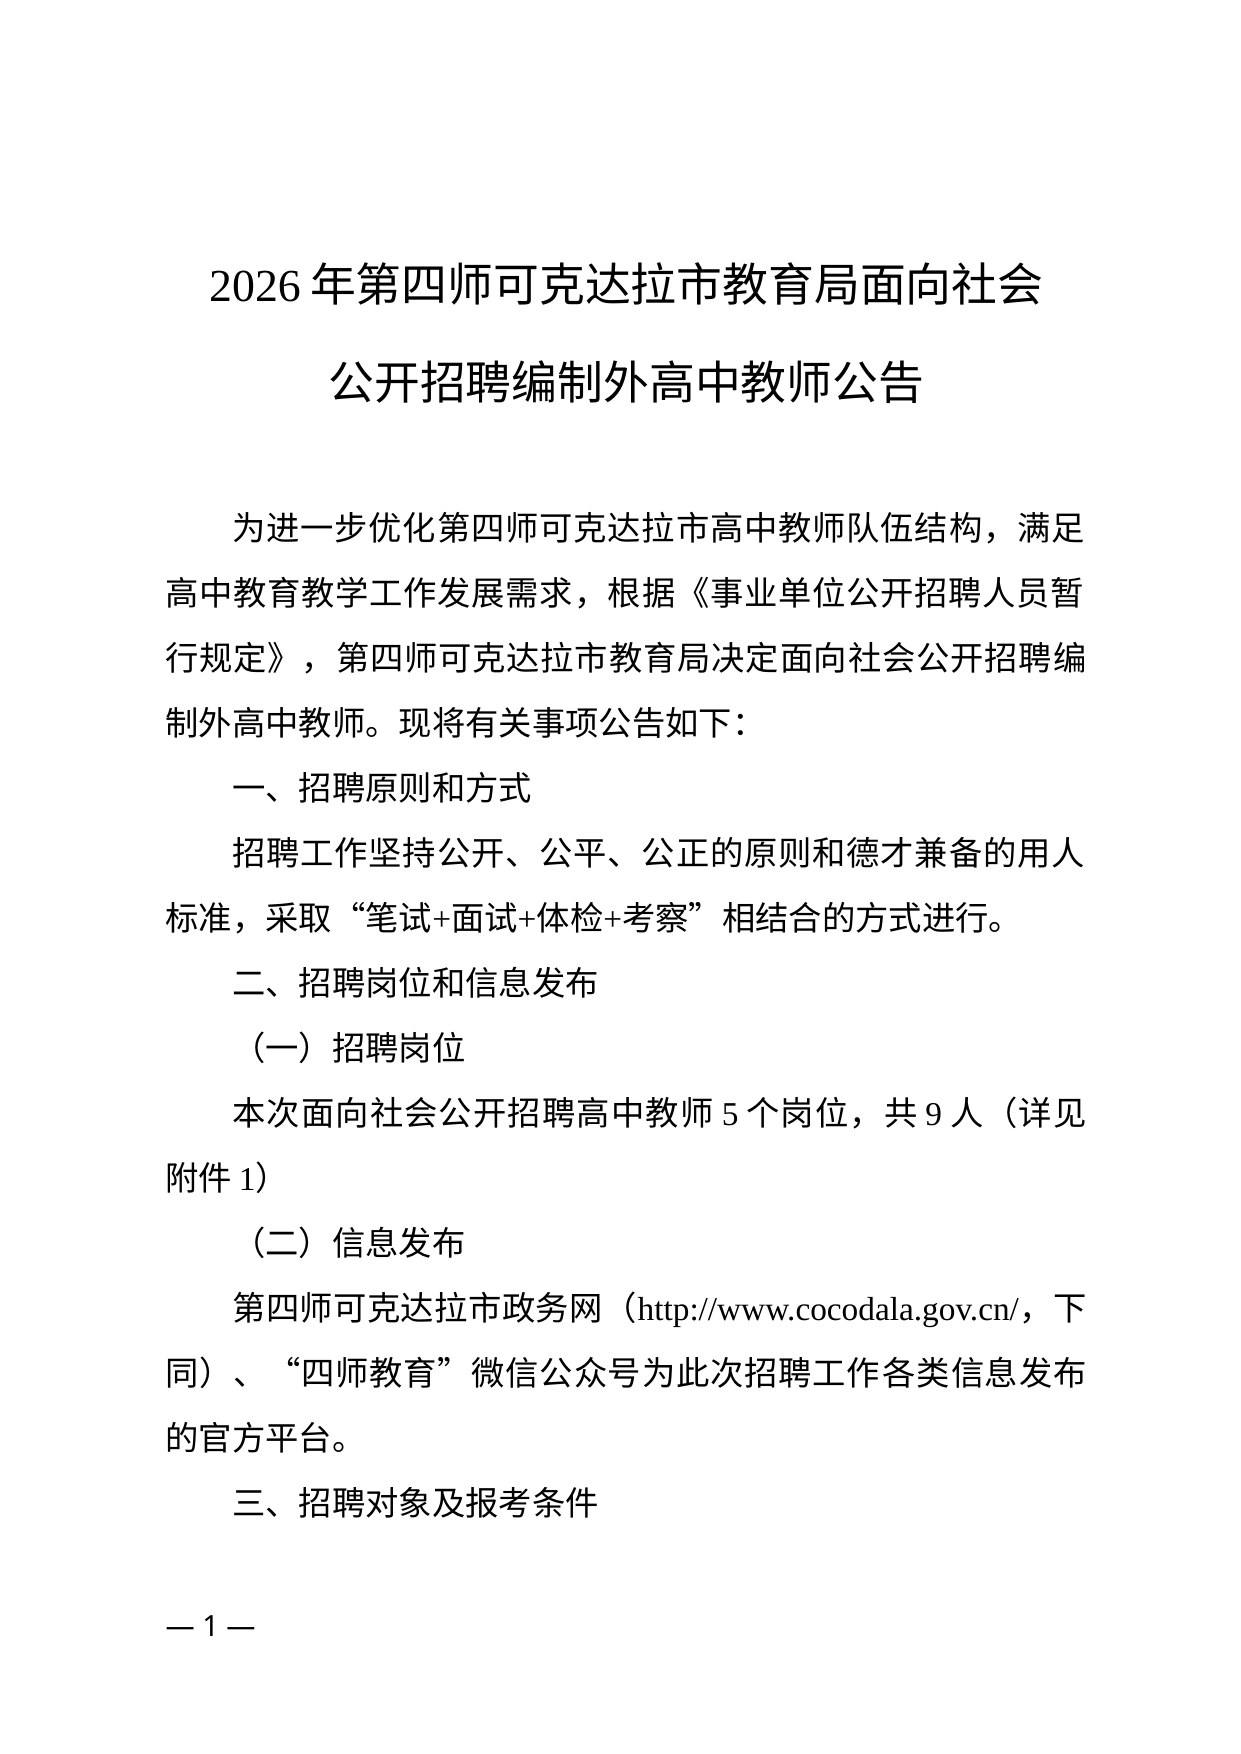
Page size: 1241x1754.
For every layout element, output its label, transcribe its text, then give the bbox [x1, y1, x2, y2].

text （二）信息发布 [165, 1208, 1087, 1273]
text 招聘工作坚持公开、公平、公正的原则和德才兼备的用人标准，采取“笔试+面试+体检+考察”相结合的方式进行。 [165, 818, 1087, 948]
text 三、招聘对象及报考条件 [165, 1468, 1087, 1533]
text 一、招聘原则和方式 [165, 753, 1087, 818]
text 二、招聘岗位和信息发布 [165, 948, 1087, 1013]
text 2026年第四师可克达拉市教育局面向社会 [165, 233, 1087, 330]
text 第四师可克达拉市政务网（http://www.cocodala.gov.cn/，下同）、“四师教育”微信公众号为此次招聘工作各类信息发布的官方平台。 [165, 1273, 1087, 1468]
text 公开招聘编制外高中教师公告 [165, 330, 1087, 428]
text 本次面向社会公开招聘高中教师5个岗位，共9人（详见附件1） [165, 1078, 1087, 1208]
text （一）招聘岗位 [165, 1013, 1087, 1078]
text 为进一步优化第四师可克达拉市高中教师队伍结构，满足高中教育教学工作发展需求，根据《事业单位公开招聘人员暂行规定》，第四师可克达拉市教育局决定面向社会公开招聘编制外高中教师。现将有关事项公告如下： [165, 493, 1087, 753]
